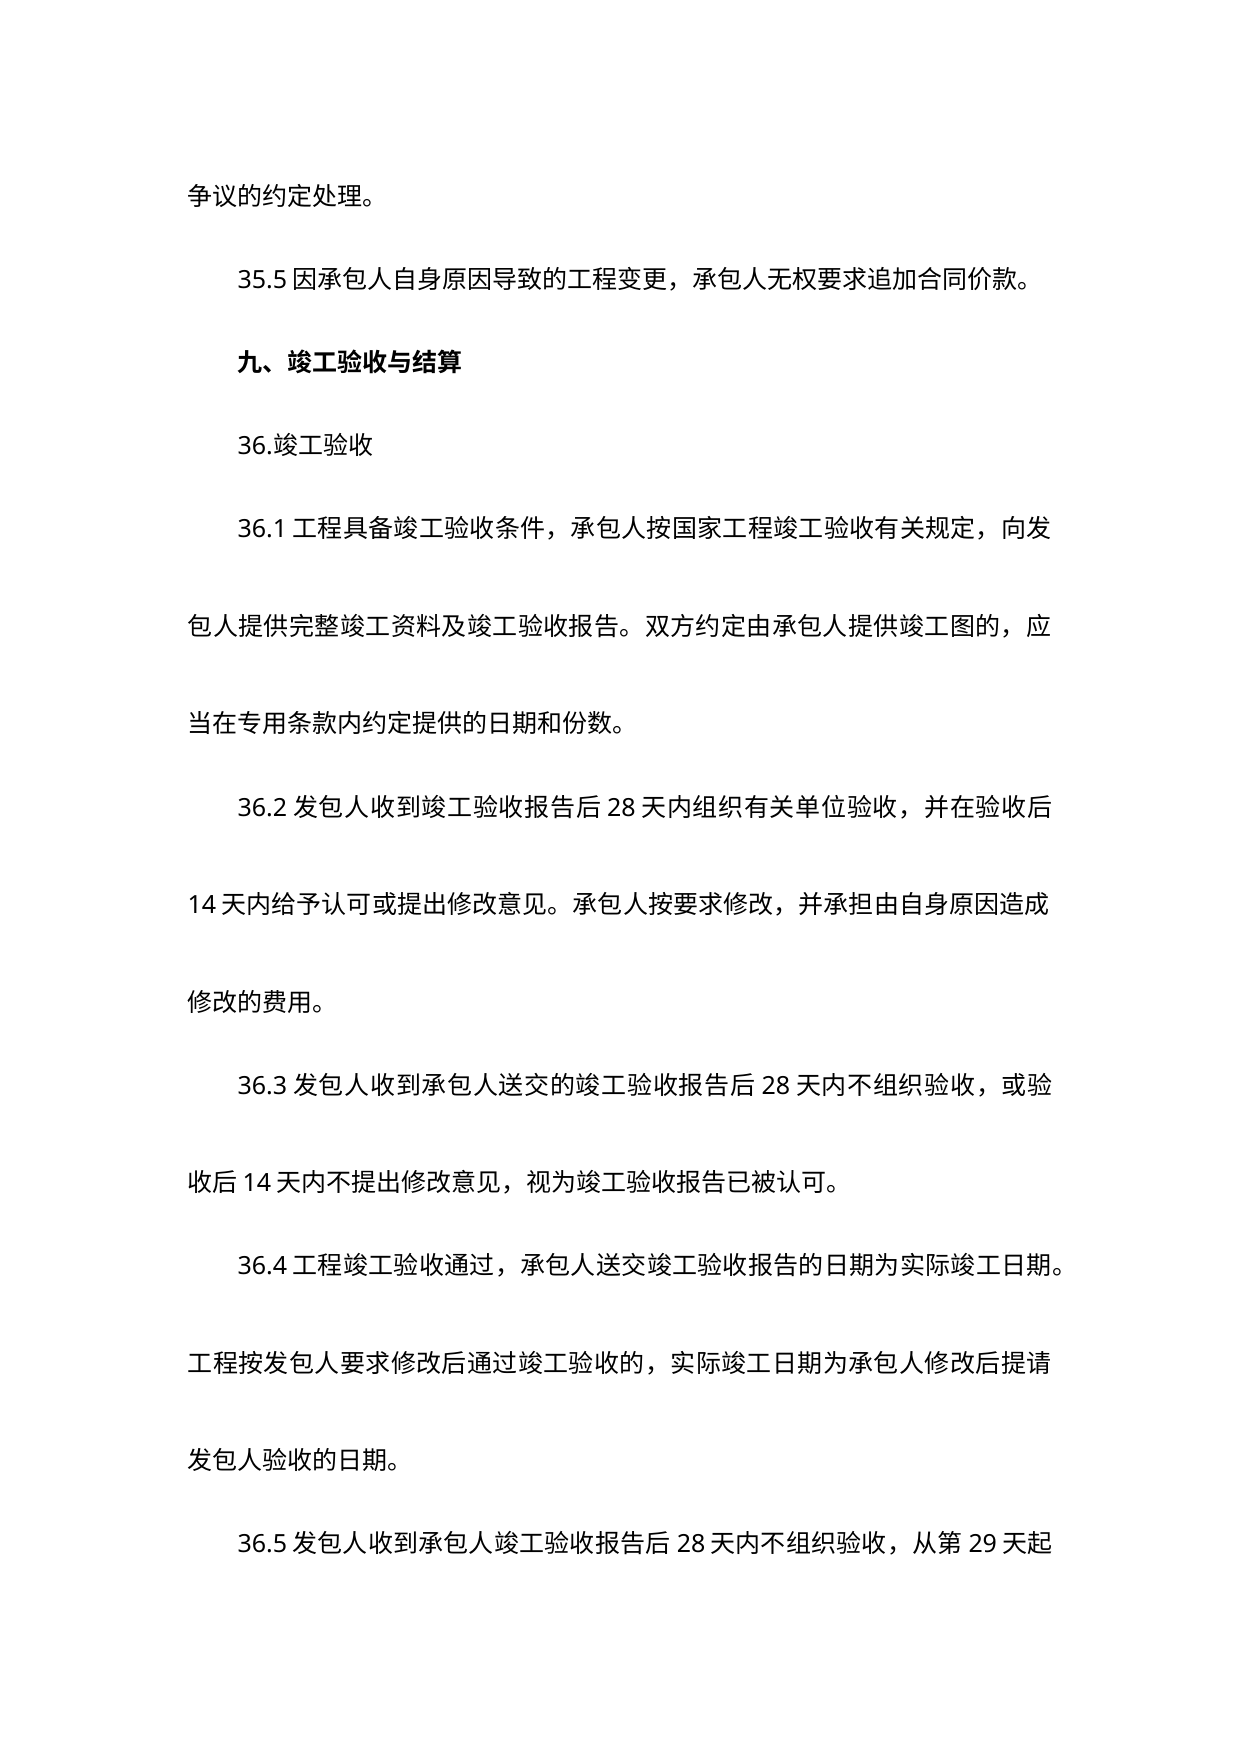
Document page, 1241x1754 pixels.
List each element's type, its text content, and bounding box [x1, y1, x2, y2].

text 35.5因承包人自身原因导致的工程变更，承包人无权要求追加合同价款。 [187, 245, 1053, 310]
text 36.2发包人收到竣工验收报告后28天内组织有关单位验收，并在验收后14天内给予认可或提出修改意见。承包人按要求修改，并承担由自身原因造成修改的费用。 [187, 773, 1053, 1033]
text 36.3发包人收到承包人送交的竣工验收报告后28天内不组织验收，或验收后14天内不提出修改意见，视为竣工验收报告已被认可。 [187, 1051, 1053, 1213]
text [187, 162, 1053, 227]
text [187, 1509, 1053, 1574]
text 九、竣工验收与结算 [187, 328, 1053, 393]
text 36.竣工验收 [187, 411, 1053, 476]
text 36.1工程具备竣工验收条件，承包人按国家工程竣工验收有关规定，向发包人提供完整竣工资料及竣工验收报告。双方约定由承包人提供竣工图的，应当在专用条款内约定提供的日期和份数。 [187, 494, 1053, 754]
text 36.4工程竣工验收通过，承包人送交竣工验收报告的日期为实际竣工日期。工程按发包人要求修改后通过竣工验收的，实际竣工日期为承包人修改后提请发包人验收的日期。 [187, 1231, 1053, 1491]
